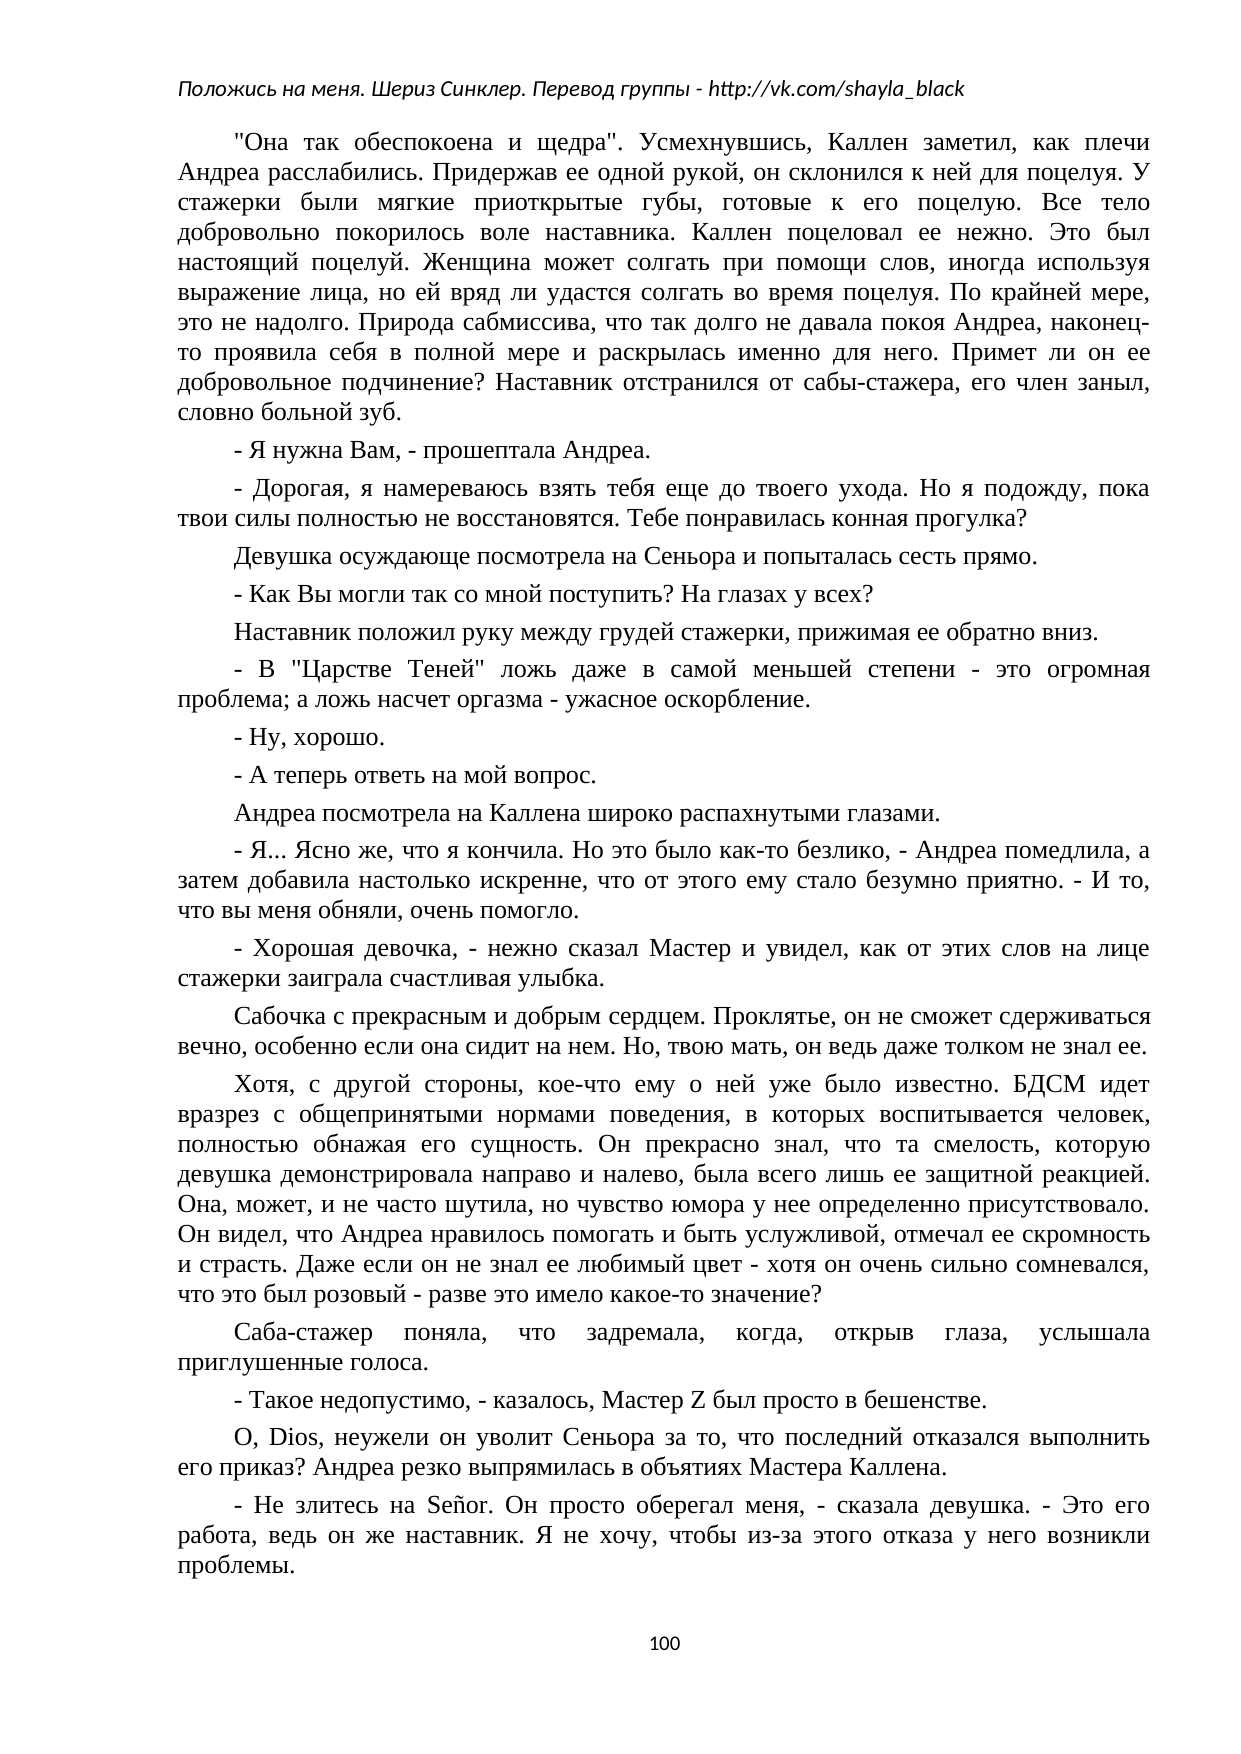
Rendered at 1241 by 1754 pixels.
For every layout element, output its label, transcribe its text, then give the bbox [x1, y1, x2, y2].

text О, Dios, неужели он уволит Сеньора за то, что последний отказался выполнить его приказ? Андреа резко выпрямилась в объятиях Мастера Каллена. [177, 1421, 1152, 1481]
text - Ну, хорошо. [177, 721, 1152, 751]
text - А теперь ответь на мой вопрос. [177, 759, 1152, 789]
text - Как Вы могли так со мной поступить? На глазах у всех? [177, 578, 1152, 608]
text - Я нужна Вам, - прошептала Андреа. [177, 434, 1152, 464]
text Андреа посмотрела на Каллена широко распахнутыми глазами. [177, 797, 1152, 827]
text Сабочка с прекрасным и добрым сердцем. Проклятье, он не сможет сдерживаться вечно, особенно если она сидит на нем. Но, твою мать, он ведь даже толком не знал ее. [177, 1000, 1152, 1060]
text - Дорогая, я намереваюсь взять тебя еще до твоего ухода. Но я подожду, пока твои силы полностью не восстановятся. Тебе понравилась конная прогулка? [177, 472, 1152, 532]
text - В "Царстве Теней" ложь даже в самой меньшей степени - это огромная проблема; а ложь насчет оргазма - ужасное оскорбление. [177, 653, 1152, 713]
text Саба-стажер поняла, что задремала, когда, открыв глаза, услышала приглушенные голоса. [177, 1316, 1152, 1376]
text Хотя, с другой стороны, кое-что ему о ней уже было известно. БДСМ идет вразрез с общепринятыми нормами поведения, в которых воспитывается человек, полностью обнажая его сущность. Он прекрасно знал, что та смелость, которую девушка демонстрировала направо и налево, была всего лишь ее защитной реакцией. Она, может, и не часто шутила, но чувство юмора у нее определенно присутствовало. Он видел, что Андреа нравилось помогать и быть услужливой, отмечал ее скромность и страсть. Даже если он не знал ее любимый цвет - хотя он очень сильно сомневался, что это был розовый - разве это имело какое-то значение? [177, 1068, 1152, 1308]
text Наставник положил руку между грудей стажерки, прижимая ее обратно вниз. [177, 616, 1152, 646]
text - Такое недопустимо, - казалось, Мастер Z был просто в бешенстве. [177, 1384, 1152, 1414]
text - Хорошая девочка, - нежно сказал Мастер и увидел, как от этих слов на лице стажерки заиграла счастливая улыбка. [177, 932, 1152, 992]
text Девушка осуждающе посмотрела на Сеньора и попыталась сесть прямо. [177, 540, 1152, 570]
text - Не злитесь на Señor. Он просто оберегал меня, - сказала девушка. - Это его работа, ведь он же наставник. Я не хочу, чтобы из-за этого отказа у него возникли проблемы. [177, 1489, 1152, 1579]
text - Я... Ясно же, что я кончила. Но это было как-то безлико, - Андреа помедлила, а затем добавила настолько искренне, что от этого ему стало безумно приятно. - И то, что вы меня обняли, очень помогло. [177, 834, 1152, 924]
text "Она так обеспокоена и щедра". Усмехнувшись, Каллен заметил, как плечи Андреа расслабились. Придержав ее одной рукой, он склонился к ней для поцелуя. У стажерки были мягкие приоткрытые губы, готовые к его поцелую. Все тело добровольно покорилось воле наставника. Каллен поцеловал ее нежно. Это был настоящий поцелуй. Женщина может солгать при помощи слов, иногда используя выражение лица, но ей вряд ли удастся солгать во время поцелуя. По крайней мере, это не надолго. Природа сабмиссива, что так долго не давала покоя Андреа, наконец-то проявила себя в полной мере и раскрылась именно для него. Примет ли он ее добровольное подчинение? Наставник отстранился от сабы-стажера, его член заныл, словно больной зуб. [177, 126, 1152, 426]
